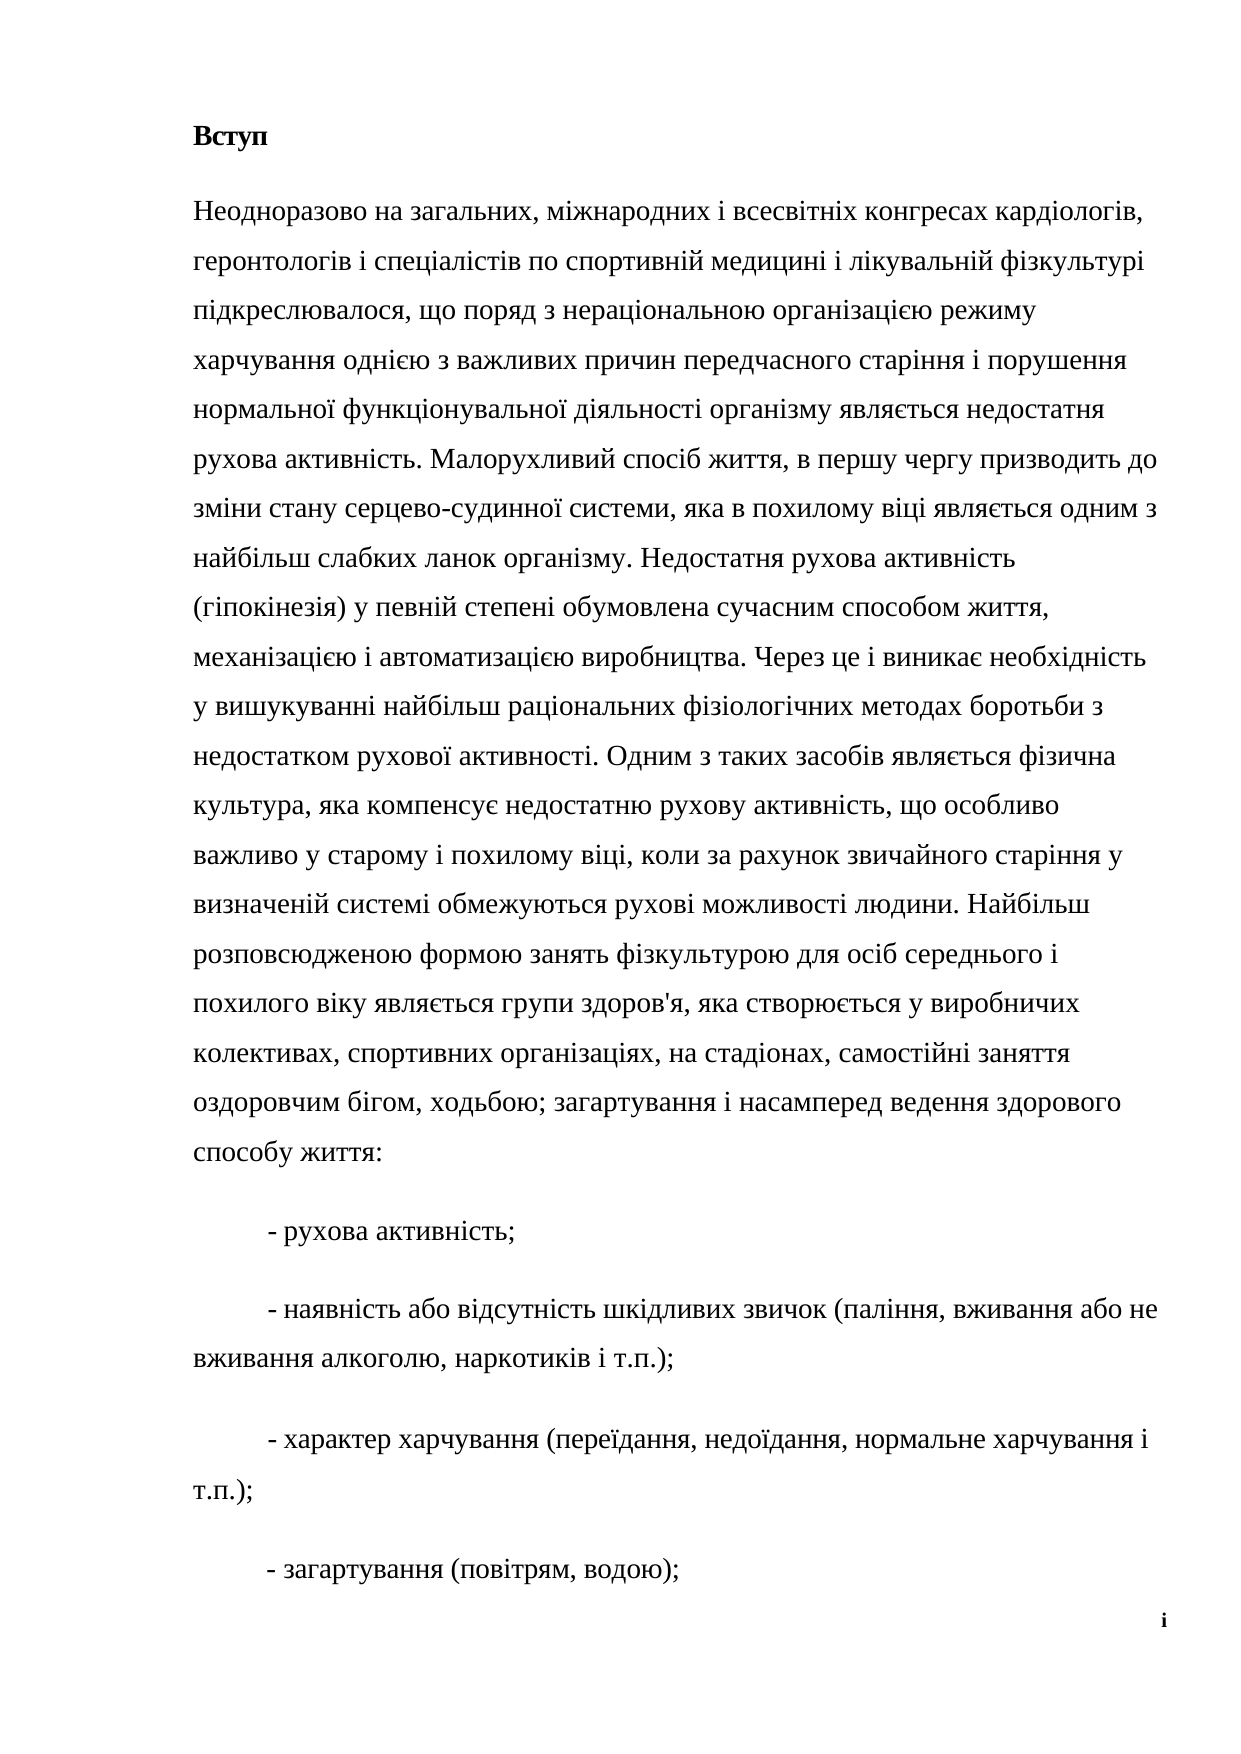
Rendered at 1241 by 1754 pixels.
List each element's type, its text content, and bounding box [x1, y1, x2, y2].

list наявність або відсутність шкідливих звичок (паління, вживання або не вживання алкоголю, наркотиків і т.п.); [193, 1279, 1167, 1378]
list характер харчування (переїдання, недоїдання, нормальне харчування і т.п.); [193, 1407, 1167, 1509]
text і [192, 1608, 1167, 1632]
text Вступ [193, 118, 1167, 151]
list рухова активність; [267, 1213, 1167, 1246]
text Неодноразово на загальних, міжнародних і всесвітніх конгресах кардіологів, геронтологів і спеціалістів по спортивній медицині і лікувальній фізкультурі підкреслювалося, що поряд з нераціональною організацією режиму харчування однією з важливих причин передчасного старіння і порушення нормальної функціонувальної діяльності організму являється недостатня рухова активність. Малорухливий спосіб життя, в першу чергу призводить до зміни стану серцево-судинної системи, яка в похилому віці являється одним з найбільш слабких ланок організму. Недостатня рухова активність (гіпокінезія) у певній степені обумовлена сучасним способом життя, механізацією і автоматизацією виробництва. Через це і виникає необхідність у вишукуванні найбільш раціональних фізіологічних методах боротьби з недостатком рухової активності. Одним з таких засобів являється фізична культура, яка компенсує недостатню рухову активність, що особливо важливо у старому і похилому віці, коли за рахунок звичайного старіння у визначеній системі обмежуються рухові можливості людини. Найбільш розповсюдженою формою занять фізкультурою для осіб середнього і похилого віку являється групи здоров'я, яка створюється у виробничих колективах, спортивних організаціях, на стадіонах, самостійні заняття оздоровчим бігом, ходьбою; загартування і насамперед ведення здорового способу життя: [193, 181, 1167, 1171]
text - загартування (повітрям, водою); [266, 1551, 1167, 1585]
